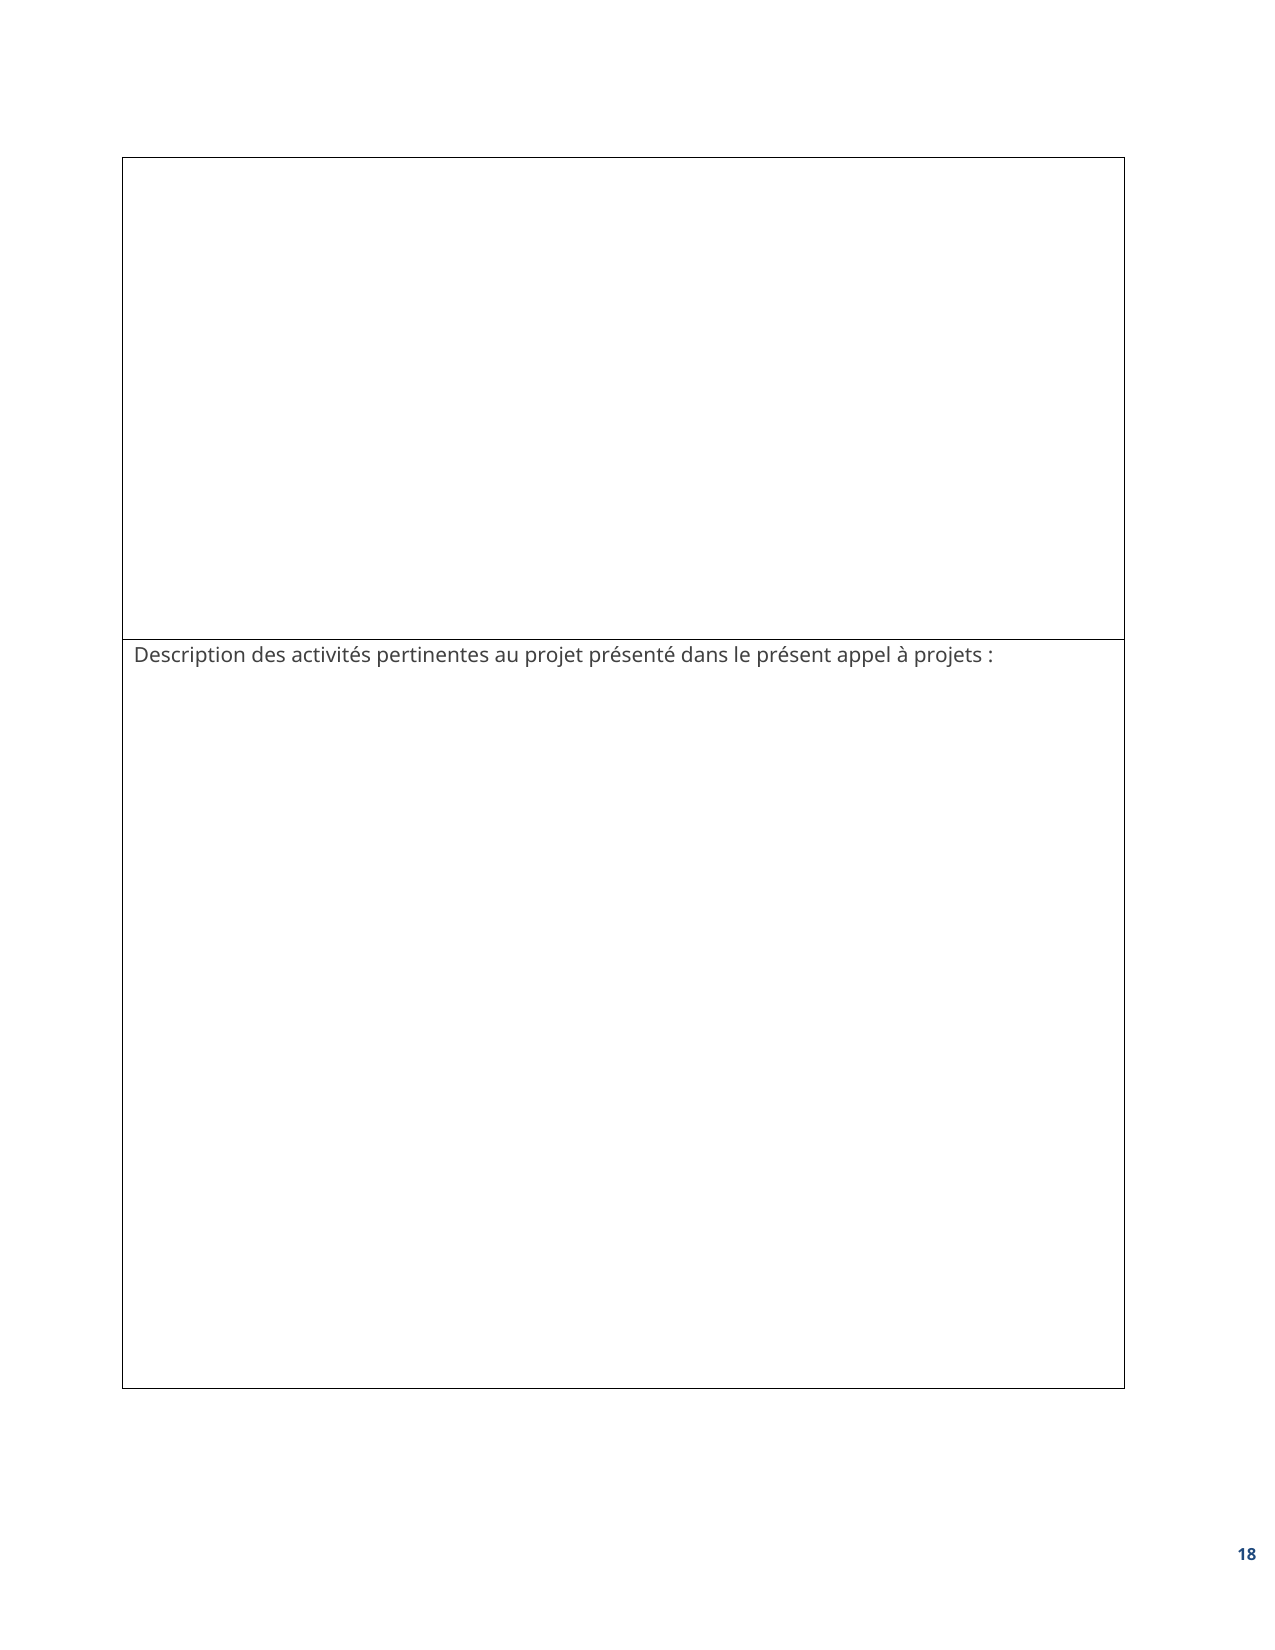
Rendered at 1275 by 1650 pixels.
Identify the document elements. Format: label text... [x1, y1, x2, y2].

table_cell Description des activités pertinentes au projet présenté dans le présent appel à projets : [123, 640, 1124, 1388]
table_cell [123, 158, 1124, 639]
